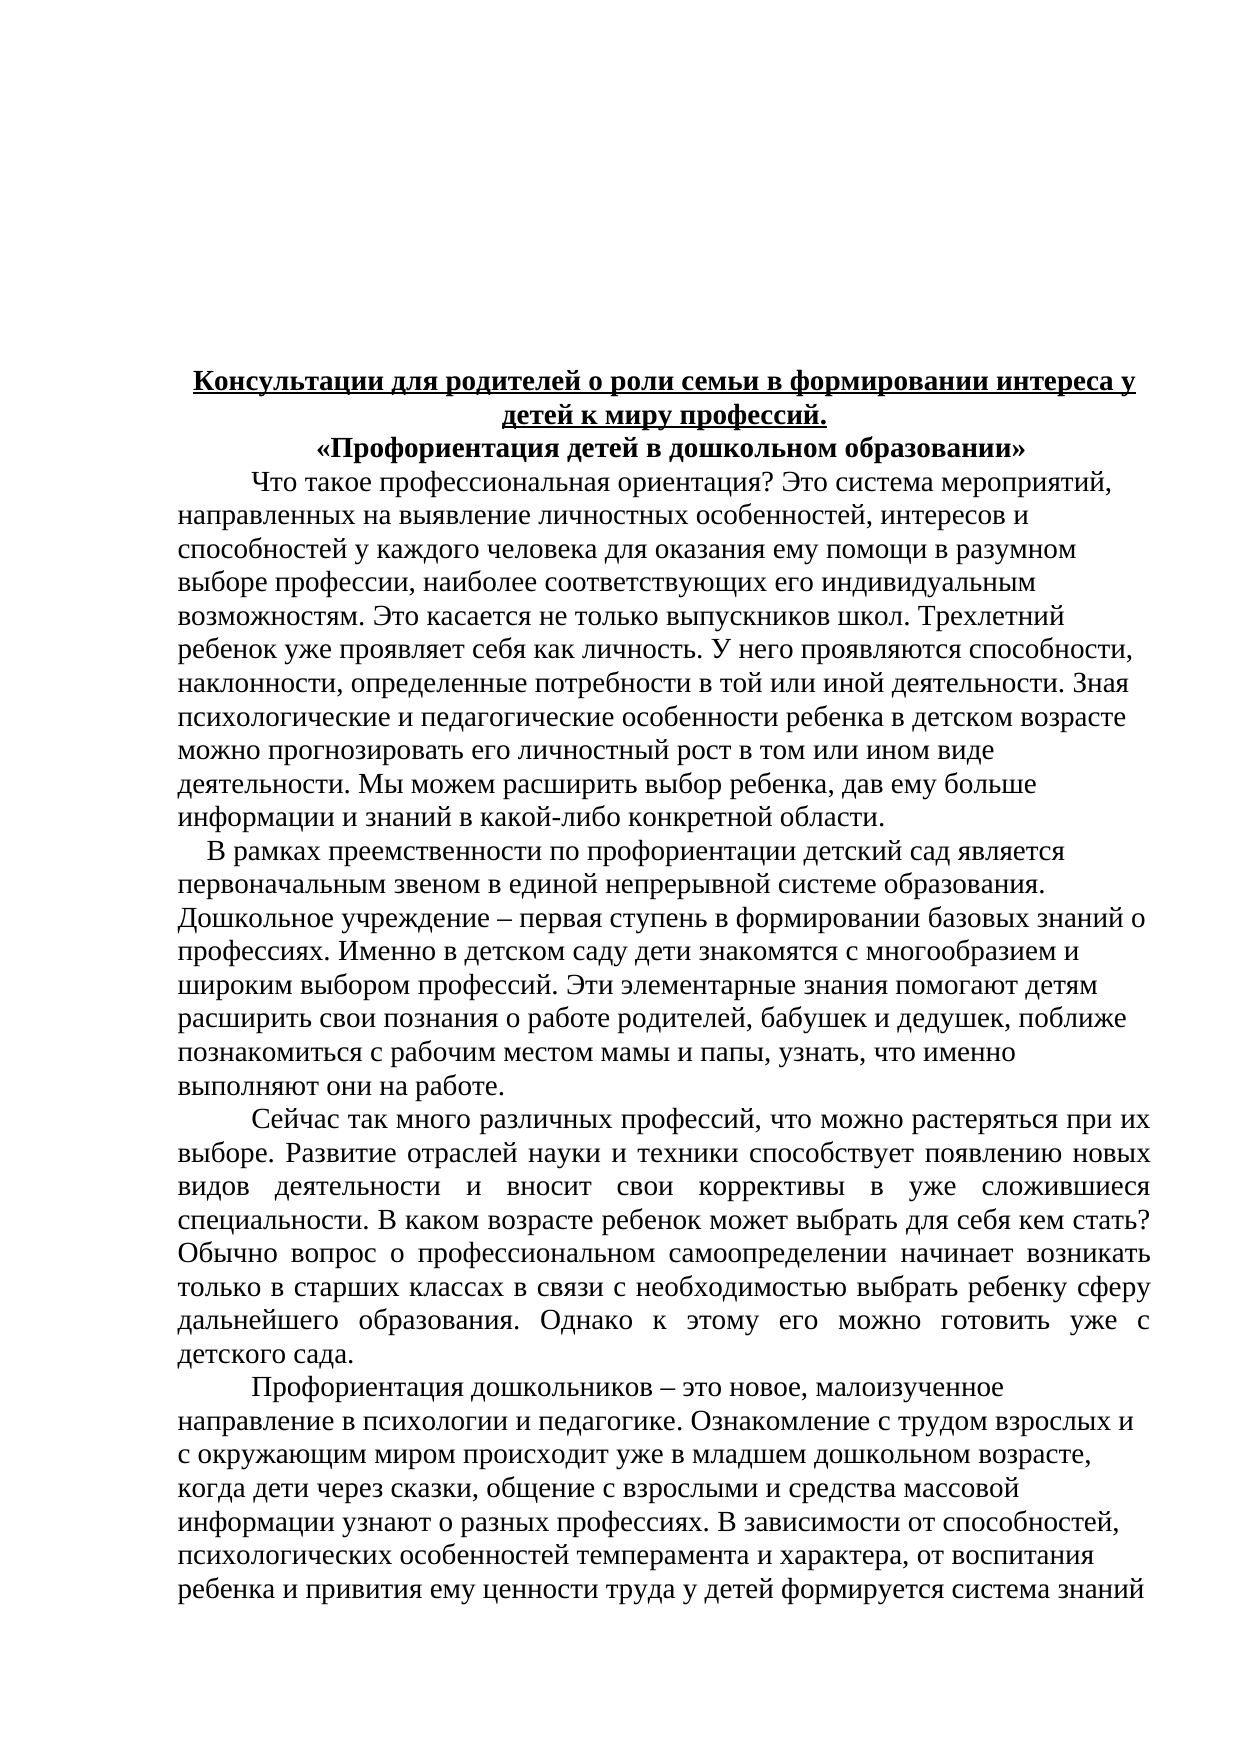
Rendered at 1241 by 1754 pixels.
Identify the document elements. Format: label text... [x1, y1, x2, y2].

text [177, 1369, 1152, 1604]
text Что такое профессиональная ориентация? Это система мероприятий, направленных на выявление личностных особенностей, интересов и способностей у каждого человека для оказания ему помощи в разумном выборе профессии, наиболее соответствующих его индивидуальным возможностям. Это касается не только выпускников школ. Трехлетний ребенок уже проявляет себя как личность. У него проявляются способности, наклонности, определенные потребности в той или иной деятельности. Зная психологические и педагогические особенности ребенка в детском возрасте можно прогнозировать его личностный рост в том или ином виде деятельности. Мы можем расширить выбор ребенка, дав ему больше информации и знаний в какой-либо конкретной области. В рамках преемственности по профориентации детский сад является первоначальным звеном в единой непрерывной системе образования. Дошкольное учреждение – первая ступень в формировании базовых знаний о профессиях. Именно в детском саду дети знакомятся с многообразием и широким выбором профессий. Эти элементарные знания помогают детям расширить свои познания о работе родителей, бабушек и дедушек, поближе познакомиться с рабочим местом мамы и папы, узнать, что именно выполняют они на работе. [177, 464, 1152, 1101]
text «Профориентация детей в дошкольном образовании» [177, 430, 1152, 464]
text Консультации для родителей о роли семьи в формировании интереса у детей к миру профессий. [177, 363, 1152, 430]
text Сейчас так много различных профессий, что можно растеряться при их выборе. Развитие отраслей науки и техники способствует появлению новых видов деятельности и вносит свои коррективы в уже сложившиеся специальности. В каком возрасте ребенок может выбрать для себя кем стать? Обычно вопрос о профессиональном самоопределении начинает возникать только в старших классах в связи с необходимостью выбрать ребенку сферу дальнейшего образования. Однако к этому его можно готовить уже с детского сада. [177, 1101, 1152, 1369]
